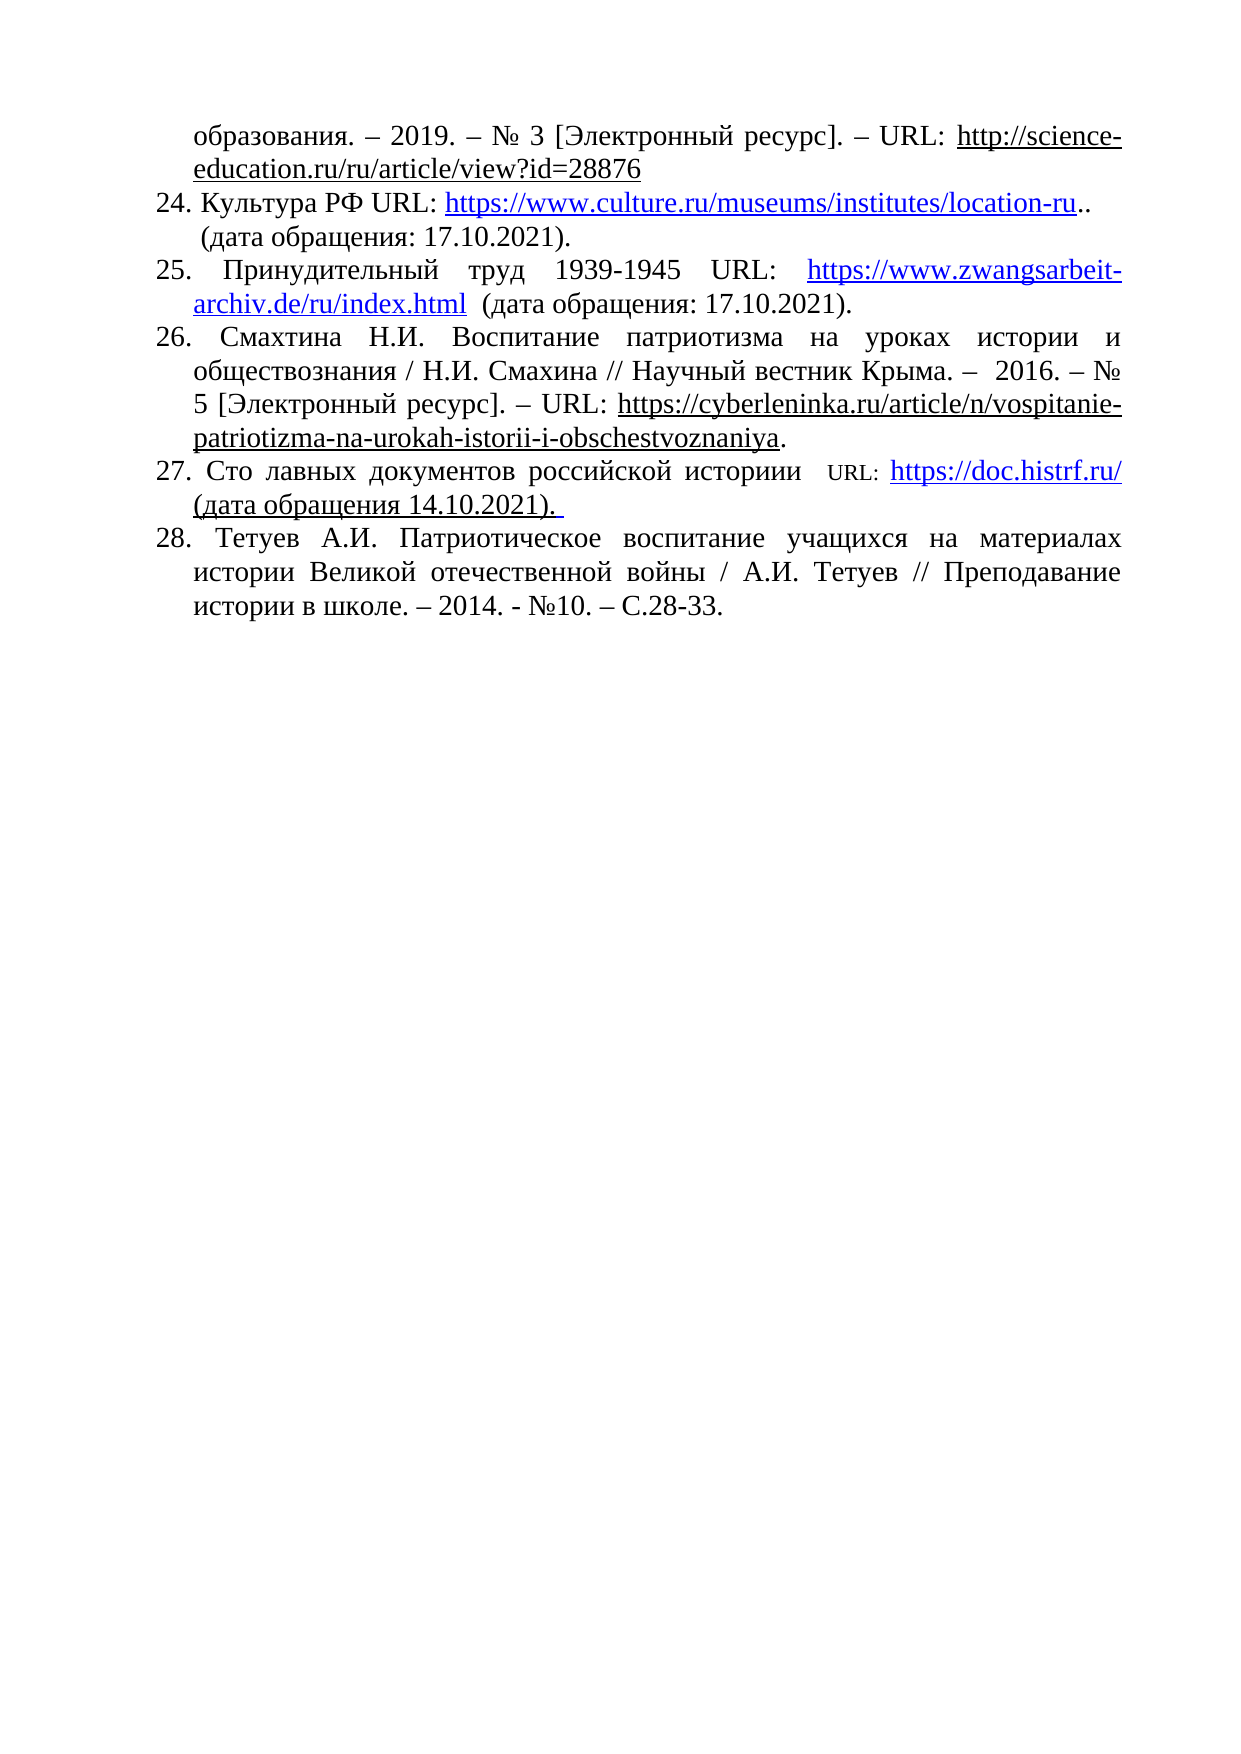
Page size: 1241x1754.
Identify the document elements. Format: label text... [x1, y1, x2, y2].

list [156, 118, 1122, 185]
list Смахтина Н.И. Воспитание патриотизма на уроках истории и обществознания / Н.И. Смахина // Научный вестник Крыма. – 2016. – № 5 [Электронный ресурс]. – URL: https://cyberleninka.ru/article/n/vospitanie-patriotizma-na-urokah-istorii-i-obschestvoznaniya. [156, 319, 1122, 453]
list Принудительный труд 1939-1945 URL: https://www.zwangsarbeit-archiv.de/ru/index.html (дата обращения: 17.10.2021). [156, 252, 1122, 319]
list (дата обращения: 17.10.2021). [193, 219, 1122, 252]
list Сто лавных документов российской историии URL: https://doc.histrf.ru/ (дата обращения 14.10.2021). [156, 453, 1122, 521]
list Тетуев А.И. Патриотическое воспитание учащихся на материалах истории Великой отечественной войны / А.И. Тетуев // Преподавание истории в школе. – 2014. - №10. – С.28-33. [156, 521, 1122, 621]
list Культура РФ URL: https://www.culture.ru/museums/institutes/location-ru.. [156, 185, 1122, 219]
